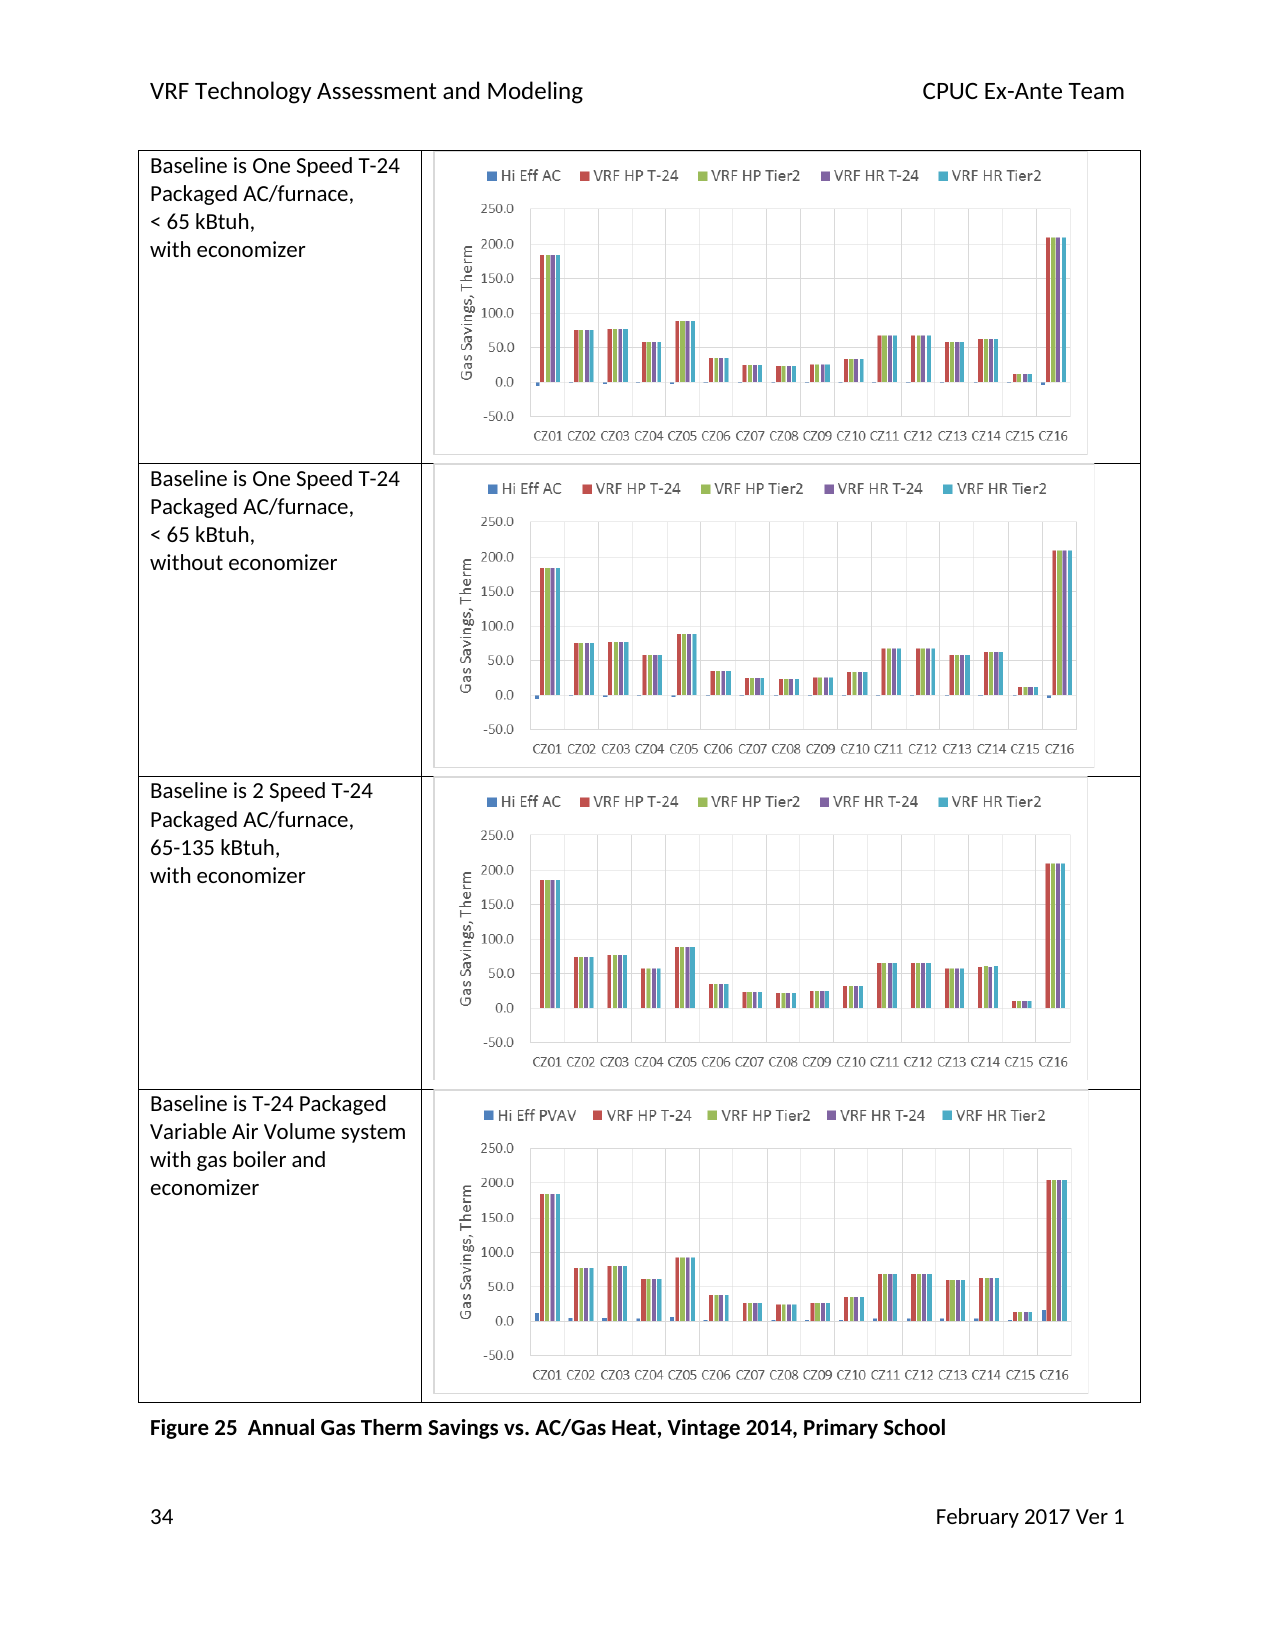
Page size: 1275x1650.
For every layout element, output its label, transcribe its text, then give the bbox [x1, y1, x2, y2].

table_cell Baseline is One Speed T-24 Packaged AC/furnace, < 65 kBtuh, without economizer [139, 464, 421, 776]
picture [433, 1089, 1089, 1394]
table_cell [422, 777, 1140, 1088]
table_cell [422, 464, 1140, 776]
picture [433, 151, 1088, 455]
table_header Baseline is One Speed T-24 Packaged AC/furnace, < 65 kBtuh, with economizer [139, 151, 421, 463]
picture [433, 776, 1088, 1080]
table_header [422, 151, 1140, 463]
table_cell Baseline is 2 Speed T-24 Packaged AC/furnace, 65-135 kBtuh, with economizer [139, 777, 421, 1088]
table_cell [422, 1090, 1140, 1402]
text Figure 25 Annual Gas Therm Savings vs. AC/Gas Heat, Vintage 2014, Primary School [150, 1413, 1153, 1442]
picture [433, 463, 1095, 768]
table_cell Baseline is T-24 Packaged Variable Air Volume system with gas boiler and economizer [139, 1090, 421, 1402]
